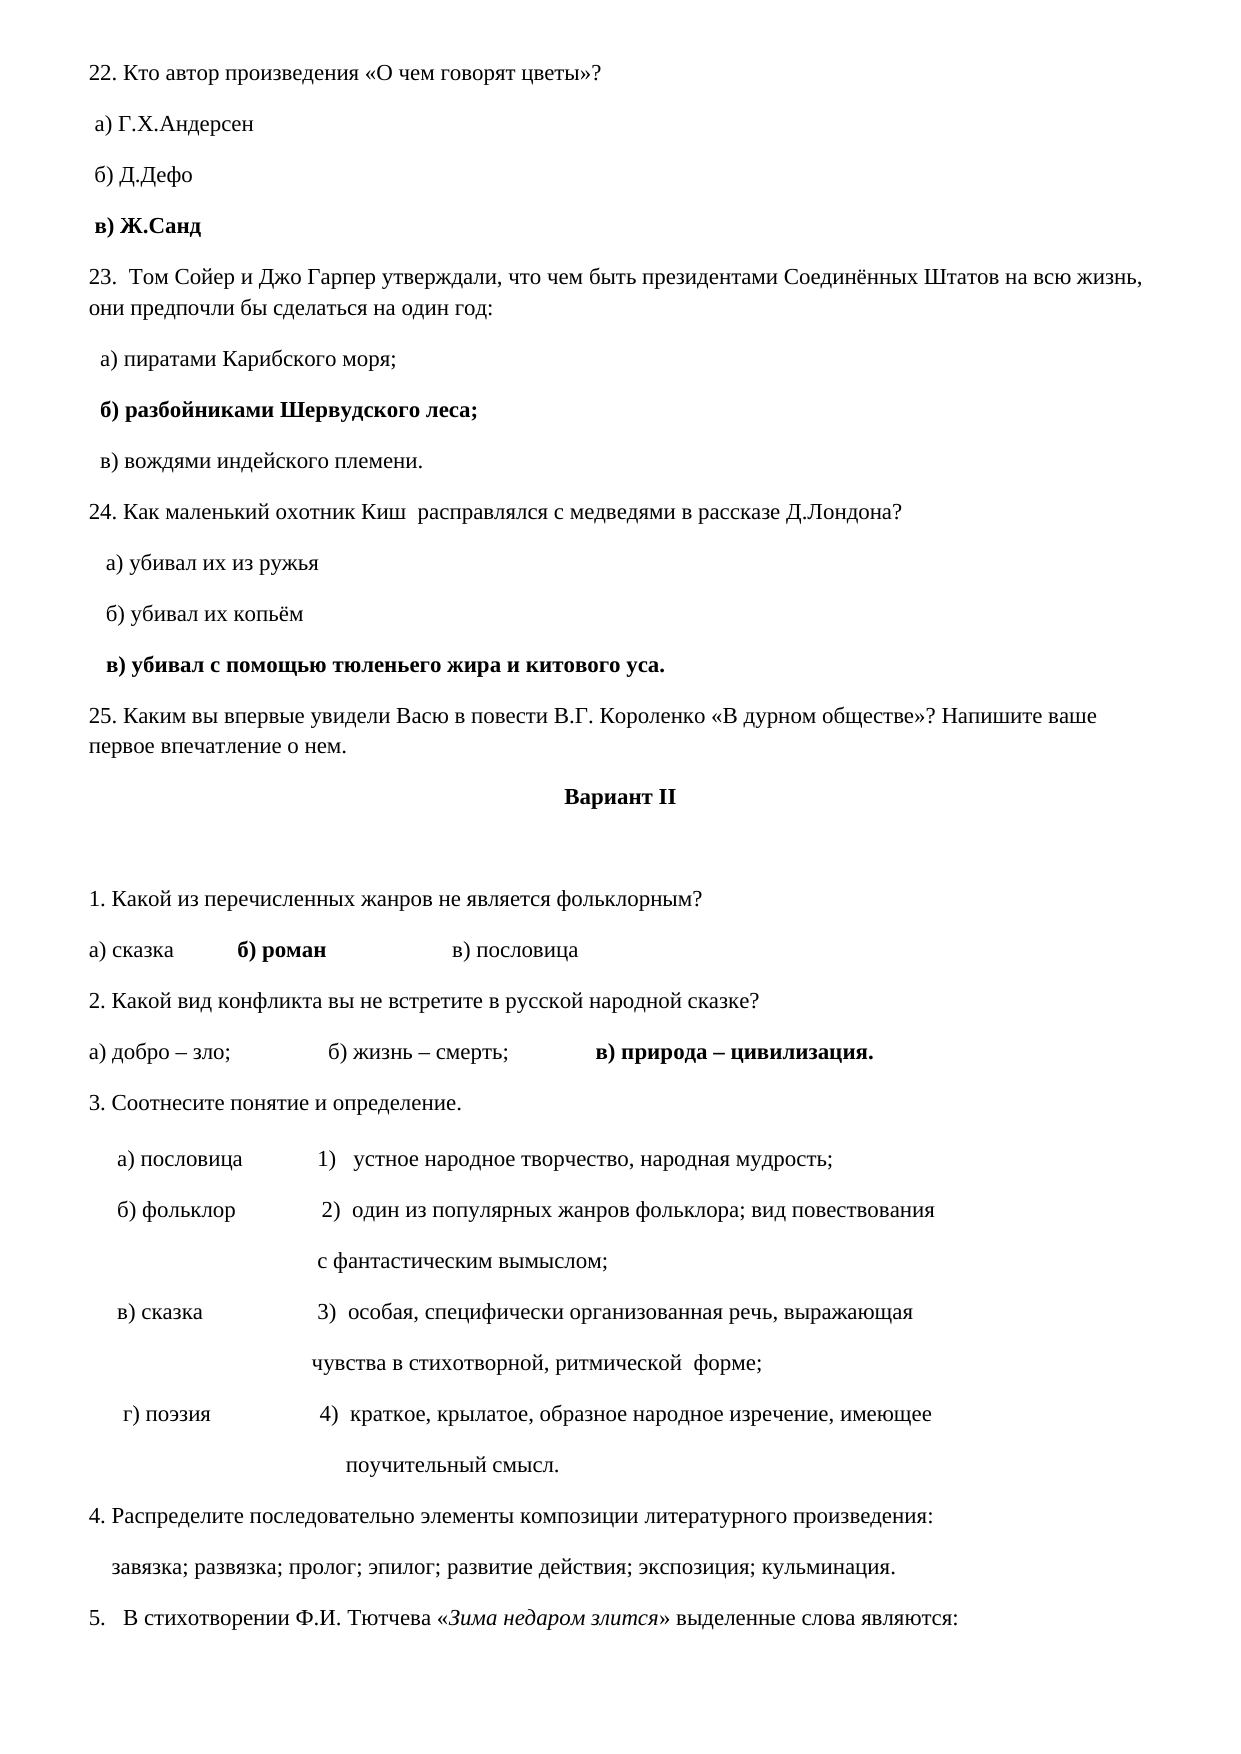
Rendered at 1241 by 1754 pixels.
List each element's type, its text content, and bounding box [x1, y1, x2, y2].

text чувства в стихотворной, ритмической форме; [88, 1349, 1152, 1375]
text г) поэзия 4) краткое, крылатое, образное народное изречение, имеющее [88, 1400, 1152, 1426]
text б) фольклор 2) один из популярных жанров фольклора; вид повествования [88, 1196, 1152, 1222]
text б) разбойниками Шервудского леса; [88, 396, 1152, 422]
text а) убивал их из ружья [88, 549, 1152, 575]
text а) добро – зло; б) жизнь – смерть; в) природа – цивилизация. [88, 1038, 1152, 1065]
text 23. Том Сойер и Джо Гарпер утверждали, что чем быть президентами Соединённых Штатов на всю жизнь, они предпочли бы сделаться на один год: [88, 263, 1152, 320]
text б) убивал их копьём [88, 600, 1152, 626]
text б) Д.Дефо [88, 161, 1152, 188]
text поучительный смысл. [88, 1451, 1152, 1477]
text в) сказка 3) особая, специфически организованная речь, выражающая [88, 1298, 1152, 1324]
text с фантастическим вымыслом; [88, 1247, 1152, 1273]
text а) сказка б) роман в) пословица [88, 936, 1152, 963]
text 1. Какой из перечисленных жанров не является фольклорным? [88, 885, 1152, 912]
text 2. Какой вид конфликта вы не встретите в русской народной сказке? [88, 987, 1152, 1014]
text а) пословица 1) устное народное творчество, народная мудрость; [88, 1144, 1152, 1171]
text 24. Как маленький охотник Киш расправлялся с медведями в рассказе Д.Лондона? [88, 498, 1152, 524]
text завязка; развязка; пролог; эпилог; развитие действия; экспозиция; кульминация. [88, 1553, 1152, 1579]
text в) убивал с помощью тюленьего жира и китового уса. [88, 651, 1152, 677]
text 4. Распределите последовательно элементы композиции литературного произведения: [88, 1502, 1152, 1528]
text а) Г.Х.Андерсен [88, 110, 1152, 137]
text в) Ж.Санд [88, 212, 1152, 239]
text 3. Соотнесите понятие и определение. [88, 1089, 1152, 1116]
text 22. Кто автор произведения «О чем говорят цветы»? [88, 59, 1152, 86]
text 25. Каким вы впервые увидели Васю в повести В.Г. Короленко «В дурном обществе»? Напишите ваше первое впечатление о нем. [88, 702, 1152, 758]
text в) вождями индейского племени. [88, 447, 1152, 473]
text 5. В стихотворении Ф.И. Тютчева «Зима недаром злится» выделенные слова являются: [88, 1604, 1152, 1630]
text а) пиратами Карибского моря; [88, 344, 1152, 371]
text Вариант II [88, 783, 1152, 809]
